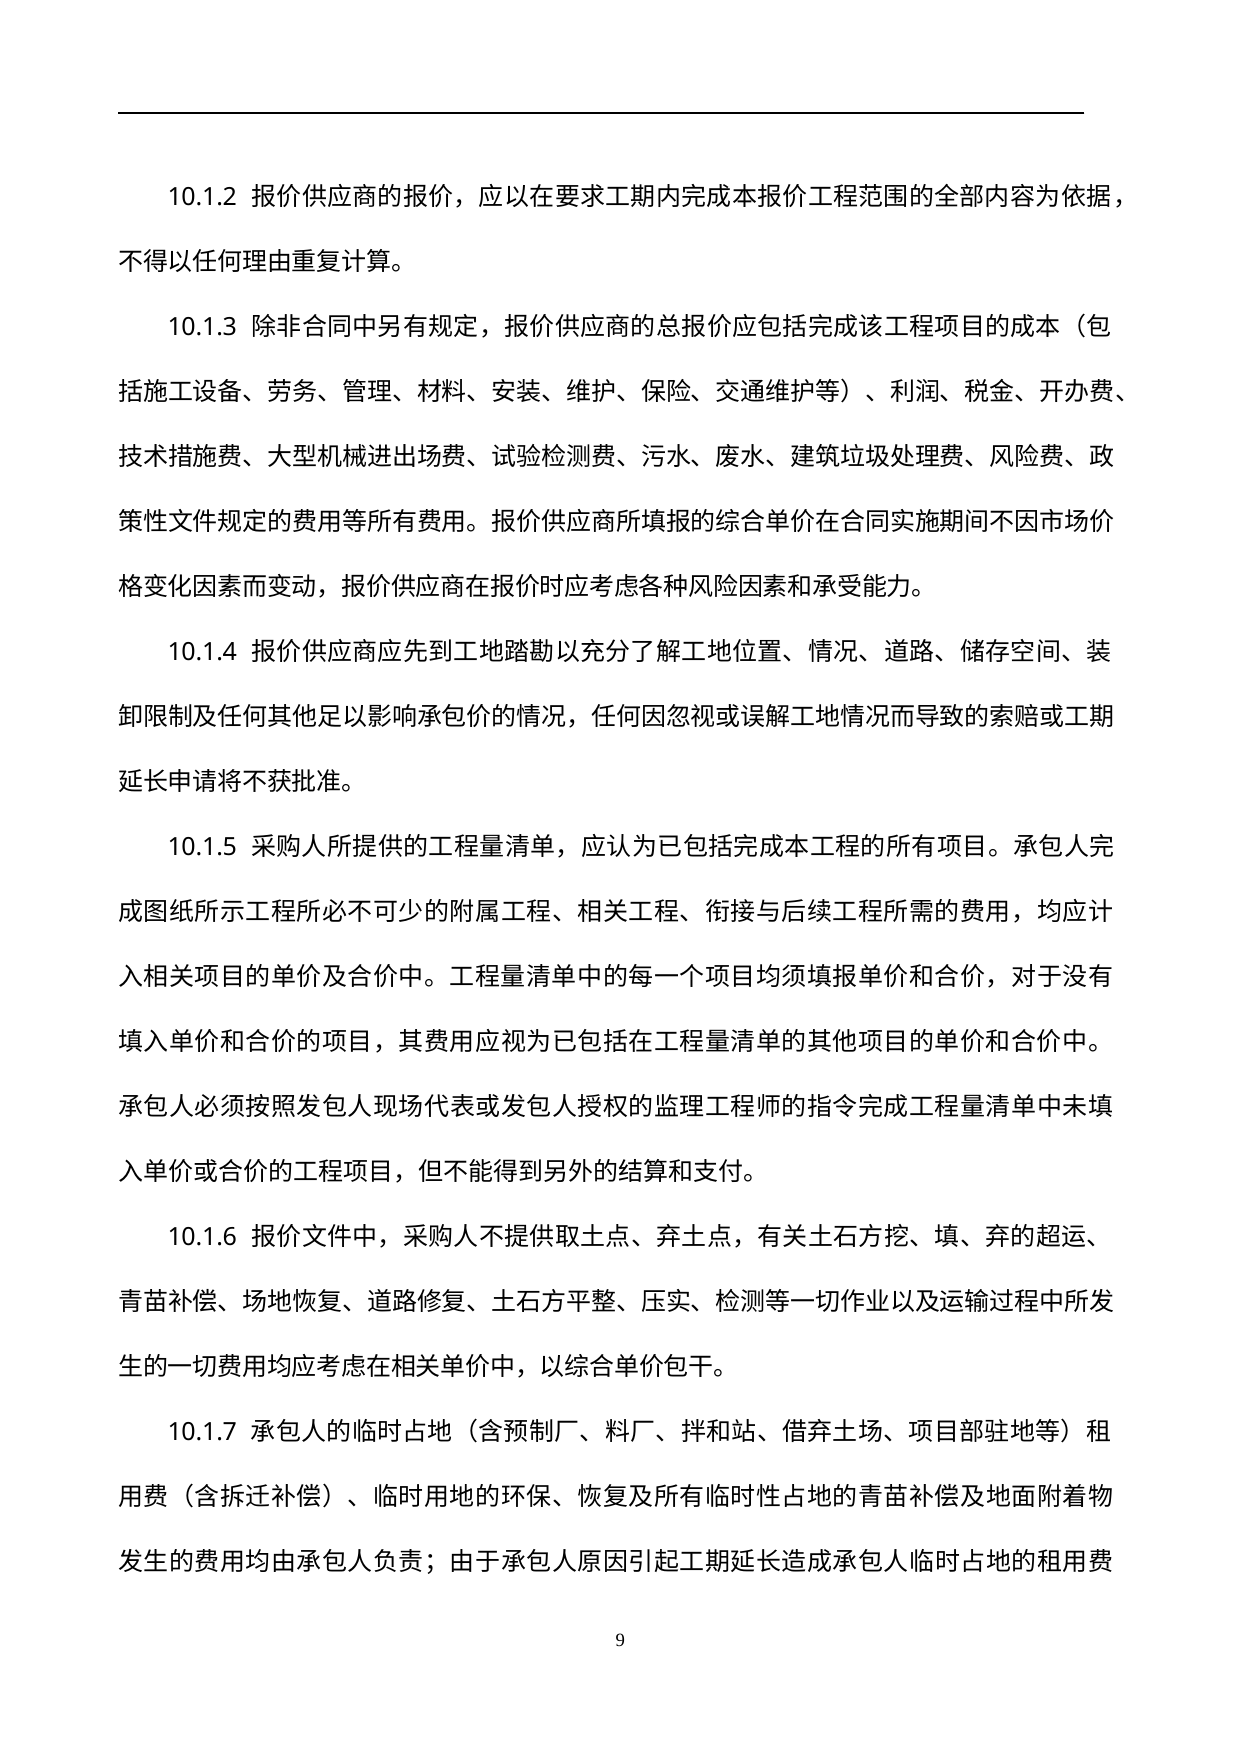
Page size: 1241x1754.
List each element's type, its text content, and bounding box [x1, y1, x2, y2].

text 10.1.4 报价供应商应先到工地踏勘以充分了解工地位置、情况、道路、储存空间、装卸限制及任何其他足以影响承包价的情况，任何因忽视或误解工地情况而导致的索赔或工期延长申请将不获批准。 [118, 617, 1115, 812]
text 10.1.2 报价供应商的报价，应以在要求工期内完成本报价工程范围的全部内容为依据，不得以任何理由重复计算。 [118, 162, 1113, 292]
text 10.1.5 采购人所提供的工程量清单，应认为已包括完成本工程的所有项目。承包人完成图纸所示工程所必不可少的附属工程、相关工程、衔接与后续工程所需的费用，均应计入相关项目的单价及合价中。工程量清单中的每一个项目均须填报单价和合价，对于没有填入单价和合价的项目，其费用应视为已包括在工程量清单的其他项目的单价和合价中。承包人必须按照发包人现场代表或发包人授权的监理工程师的指令完成工程量清单中未填入单价或合价的工程项目，但不能得到另外的结算和支付。 [118, 812, 1115, 1202]
text 10.1.6 报价文件中，采购人不提供取土点、弃土点，有关土石方挖、填、弃的超运、青苗补偿、场地恢复、道路修复、土石方平整、压实、检测等一切作业以及运输过程中所发生的一切费用均应考虑在相关单价中，以综合单价包干。 [118, 1202, 1115, 1397]
text 10.1.3 除非合同中另有规定，报价供应商的总报价应包括完成该工程项目的成本（包括施工设备、劳务、管理、材料、安装、维护、保险、交通维护等）、利润、税金、开办费、技术措施费、大型机械进出场费、试验检测费、污水、废水、建筑垃圾处理费、风险费、政策性文件规定的费用等所有费用。报价供应商所填报的综合单价在合同实施期间不因市场价格变化因素而变动，报价供应商在报价时应考虑各种风险因素和承受能力。 [118, 292, 1115, 617]
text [118, 1397, 1113, 1592]
